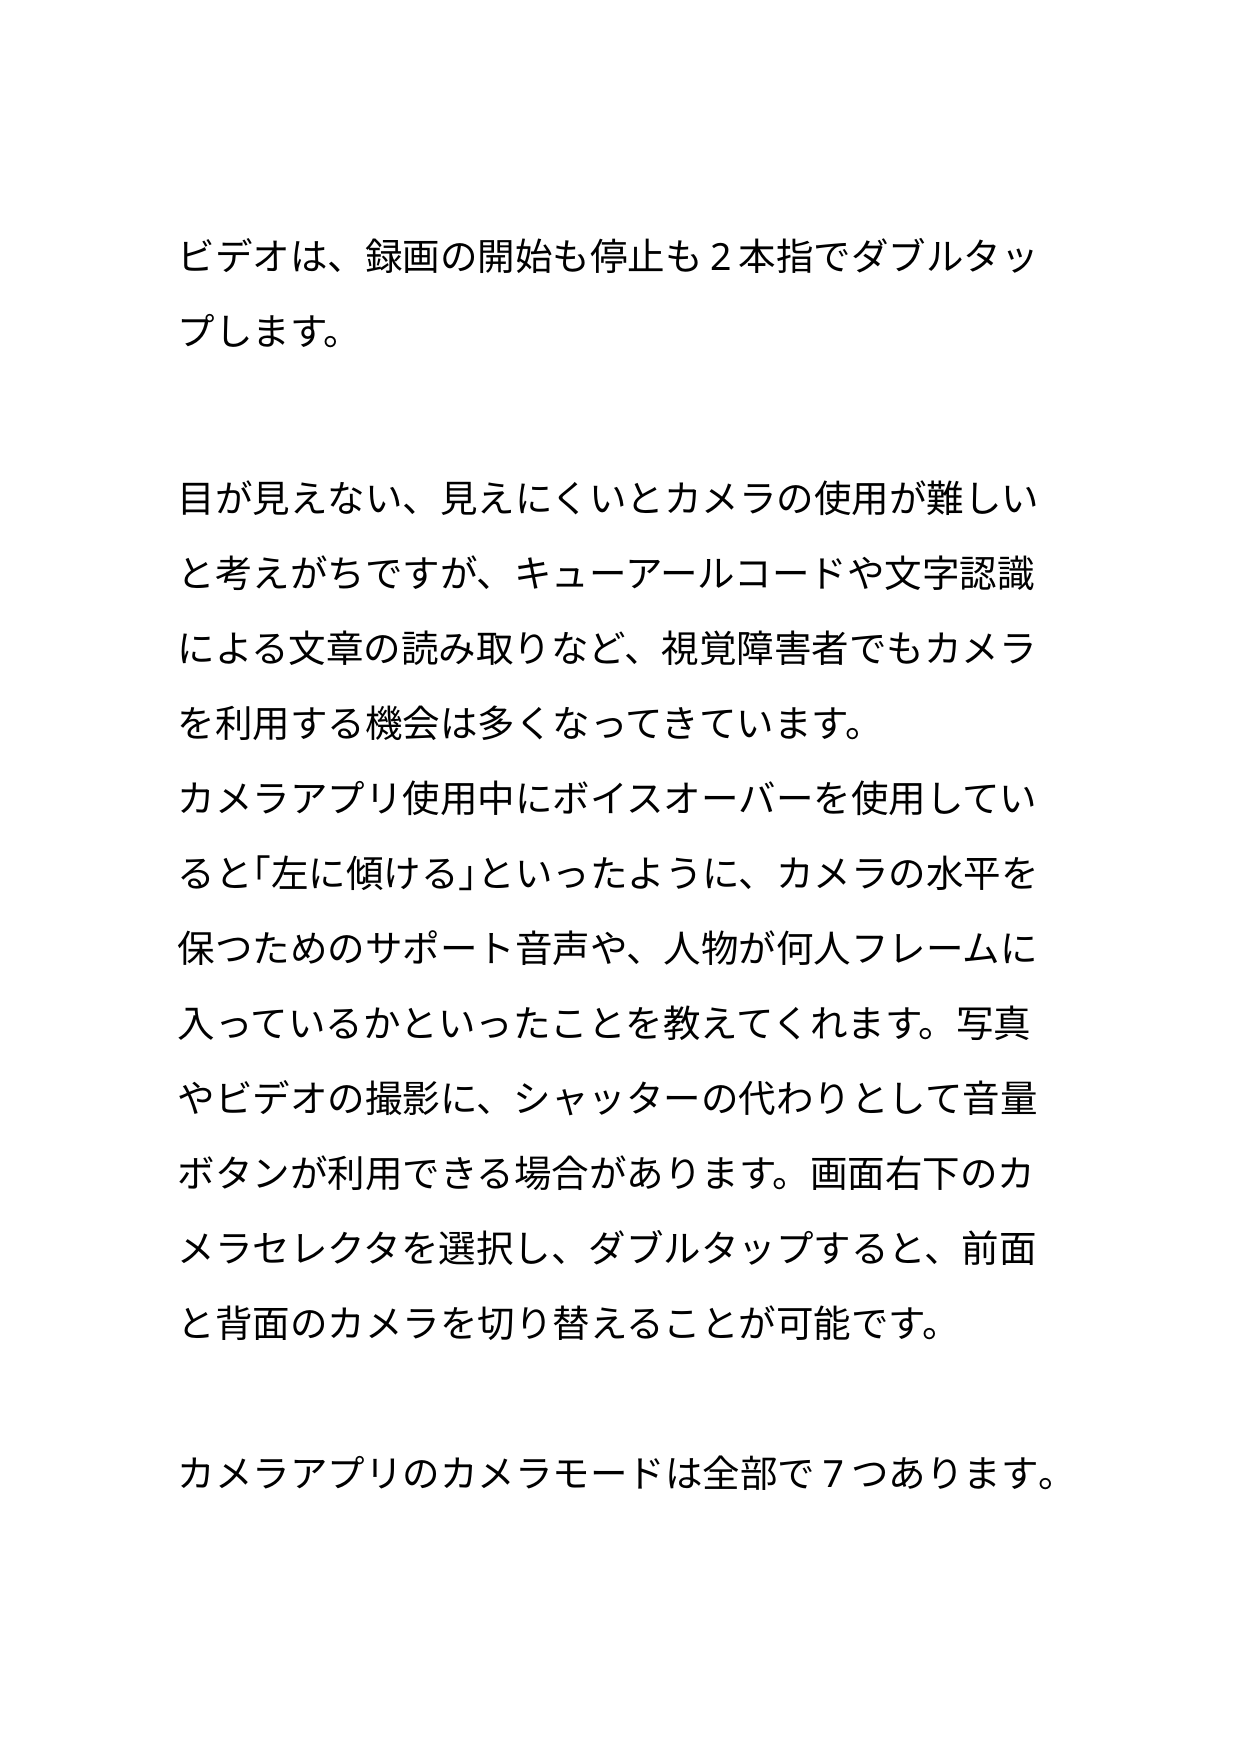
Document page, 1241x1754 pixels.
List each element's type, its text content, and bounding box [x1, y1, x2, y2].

text ビデオは、録画の開始も停止も2本指でダブルタップします。 [177, 217, 1063, 367]
text カメラアプリのカメラモードは全部で7つあります。 [177, 1433, 1063, 1508]
text カメラアプリ使用中にボイスオーバーを使用していると｢左に傾ける｣といったように、カメラの水平を保つためのサポート音声や、人物が何人フレームに入っているかといったことを教えてくれます。写真やビデオの撮影に、シャッターの代わりとして音量ボタンが利用できる場合があります。画面右下のカメラセレクタを選択し、ダブルタップすると、前面と背面のカメラを切り替えることが可能です。 [177, 758, 1063, 1358]
text 目が見えない、見えにくいとカメラの使用が難しいと考えがちですが、キューアールコードや文字認識による文章の読み取りなど、視覚障害者でもカメラを利用する機会は多くなってきています。 [177, 458, 1063, 758]
